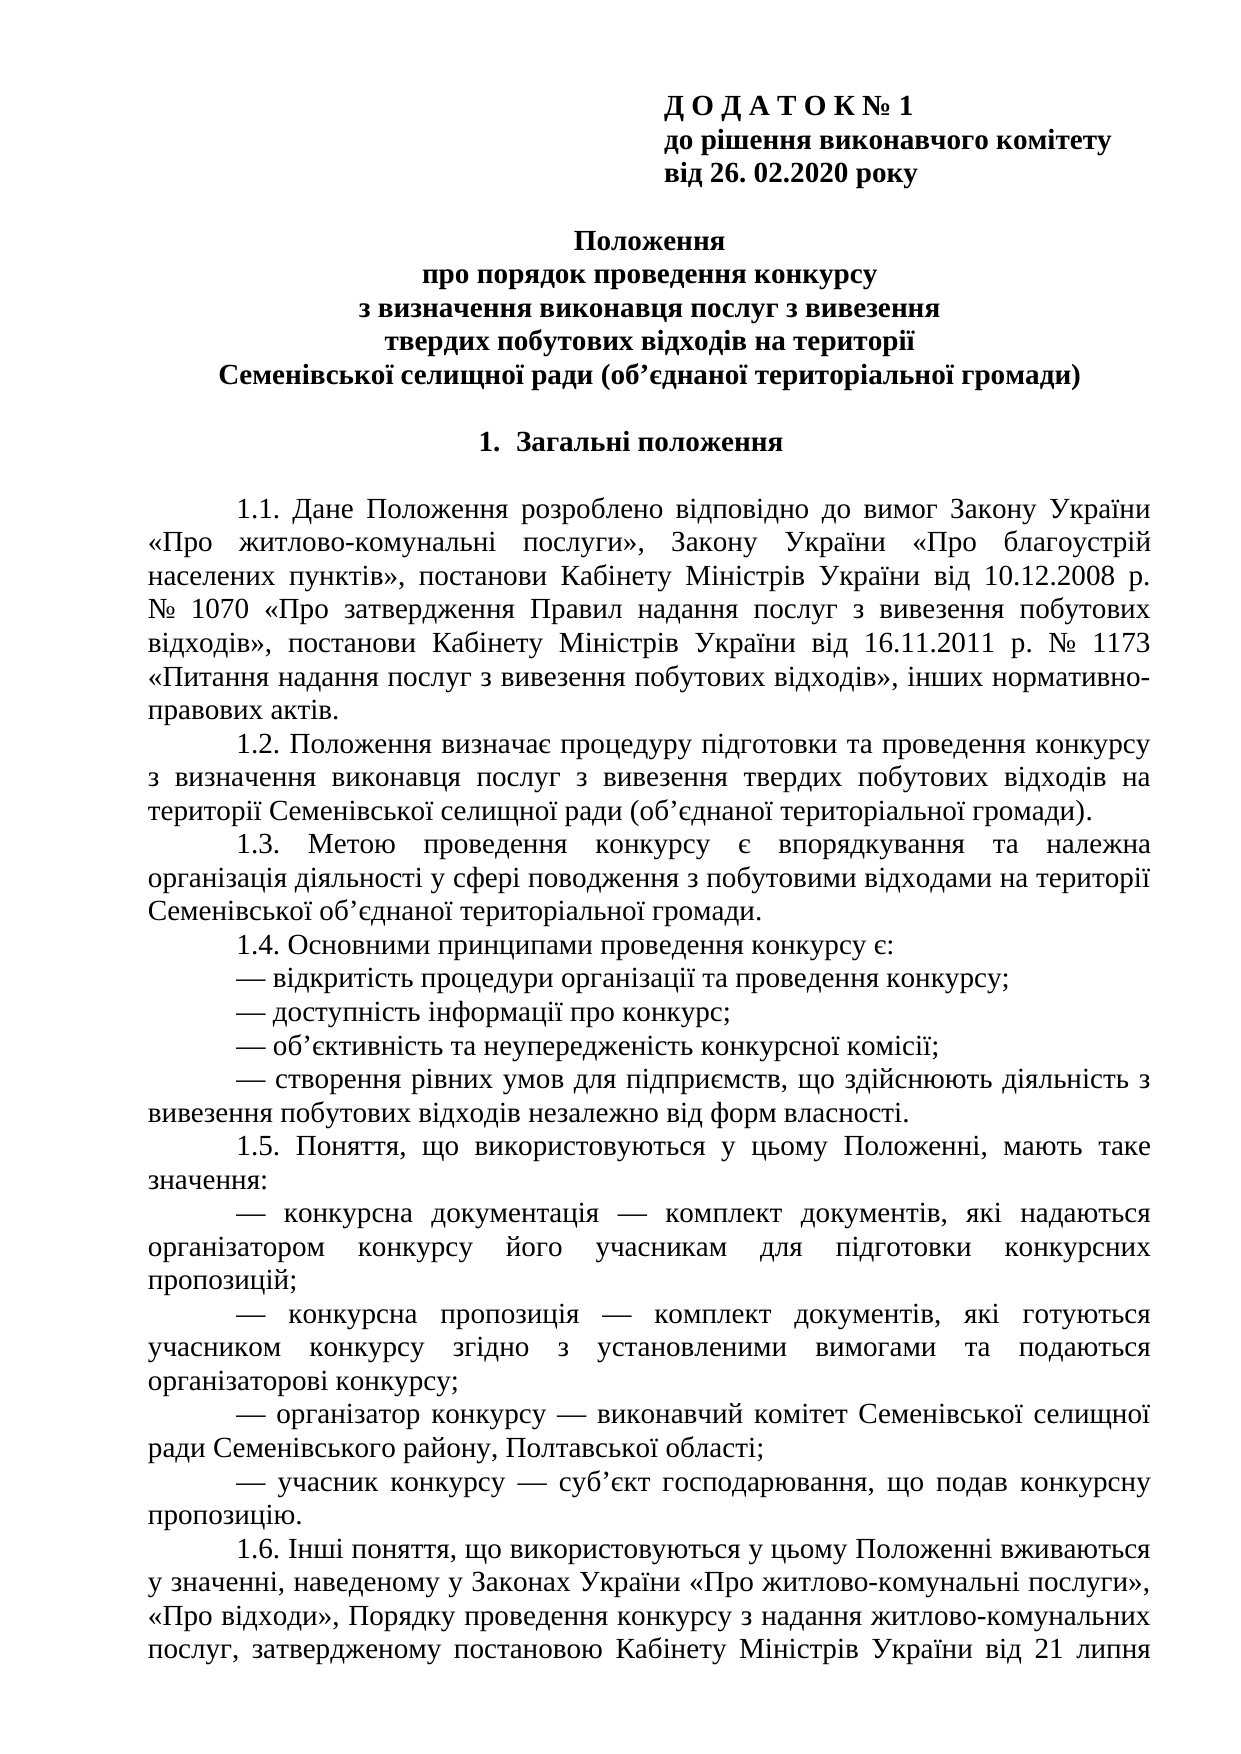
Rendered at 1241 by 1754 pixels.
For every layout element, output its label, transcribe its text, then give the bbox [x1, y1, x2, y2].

text — організатор конкурсу — виконавчий комітет Семенівської селищної ради Семенівського району, Полтавської області; [148, 1397, 1152, 1464]
text Д О Д А Т О К № 1 [664, 88, 1152, 122]
text 1.4. Основними принципами проведення конкурсу є: [148, 927, 1152, 961]
text про порядок проведення конкурсу [148, 256, 1152, 290]
text до рішення виконавчого комітету [664, 122, 1152, 156]
text від 26. 02.2020 року [664, 156, 1152, 189]
text — конкурсна пропозиція — комплект документів, які готуються учасником конкурсу згідно з установленими вимогами та подаються організаторові конкурсу; [148, 1296, 1152, 1397]
text — доступність інформації про конкурс; [148, 994, 1152, 1028]
text — об’єктивність та неупередженість конкурсної комісії; [148, 1028, 1152, 1061]
text — учасник конкурсу — суб’єкт господарювання, що подав конкурсну пропозицію. [148, 1464, 1152, 1531]
text — відкритість процедури організації та проведення конкурсу; [148, 961, 1152, 994]
text Семенівської селищної ради (об’єднаної територіальної громади) [148, 357, 1152, 390]
text з визначення виконавця послуг з вивезення [148, 290, 1152, 323]
text 1.2. Положення визначає процедуру підготовки та проведення конкурсу з визначення виконавця послуг з вивезення твердих побутових відходів на території Семенівської селищної ради (об’єднаної територіальної громади). [148, 726, 1152, 826]
text Положення [148, 223, 1152, 256]
text 1.5. Поняття, що використовуються у цьому Положенні, мають таке значення: [148, 1128, 1152, 1195]
text — конкурсна документація — комплект документів, які надаються організатором конкурсу його учасникам для підготовки конкурсних пропозицій; [148, 1195, 1152, 1296]
text — створення рівних умов для підприємств, що здійснюють діяльність з вивезення побутових відходів незалежно від форм власності. [148, 1061, 1152, 1128]
text твердих побутових відходів на території [148, 323, 1152, 357]
list Загальні положення [110, 424, 1152, 457]
text 1.1. Дане Положення розроблено відповідно до вимог Закону України «Про житлово-комунальні послуги», Закону України «Про благоустрій населених пунктів», постанови Кабінету Міністрів України від 10.12.2008 р. № 1070 «Про затвердження Правил надання послуг з вивезення побутових відходів», постанови Кабінету Міністрів України від 16.11.2011 р. № 1173 «Питання надання послуг з вивезення побутових відходів», інших нормативно-правових актів. [148, 491, 1152, 726]
text 1.3. Метою проведення конкурсу є впорядкування та належна організація діяльності у сфері поводження з побутовими відходами на території Семенівської об’єднаної територіальної громади. [148, 826, 1152, 927]
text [148, 1531, 1152, 1665]
